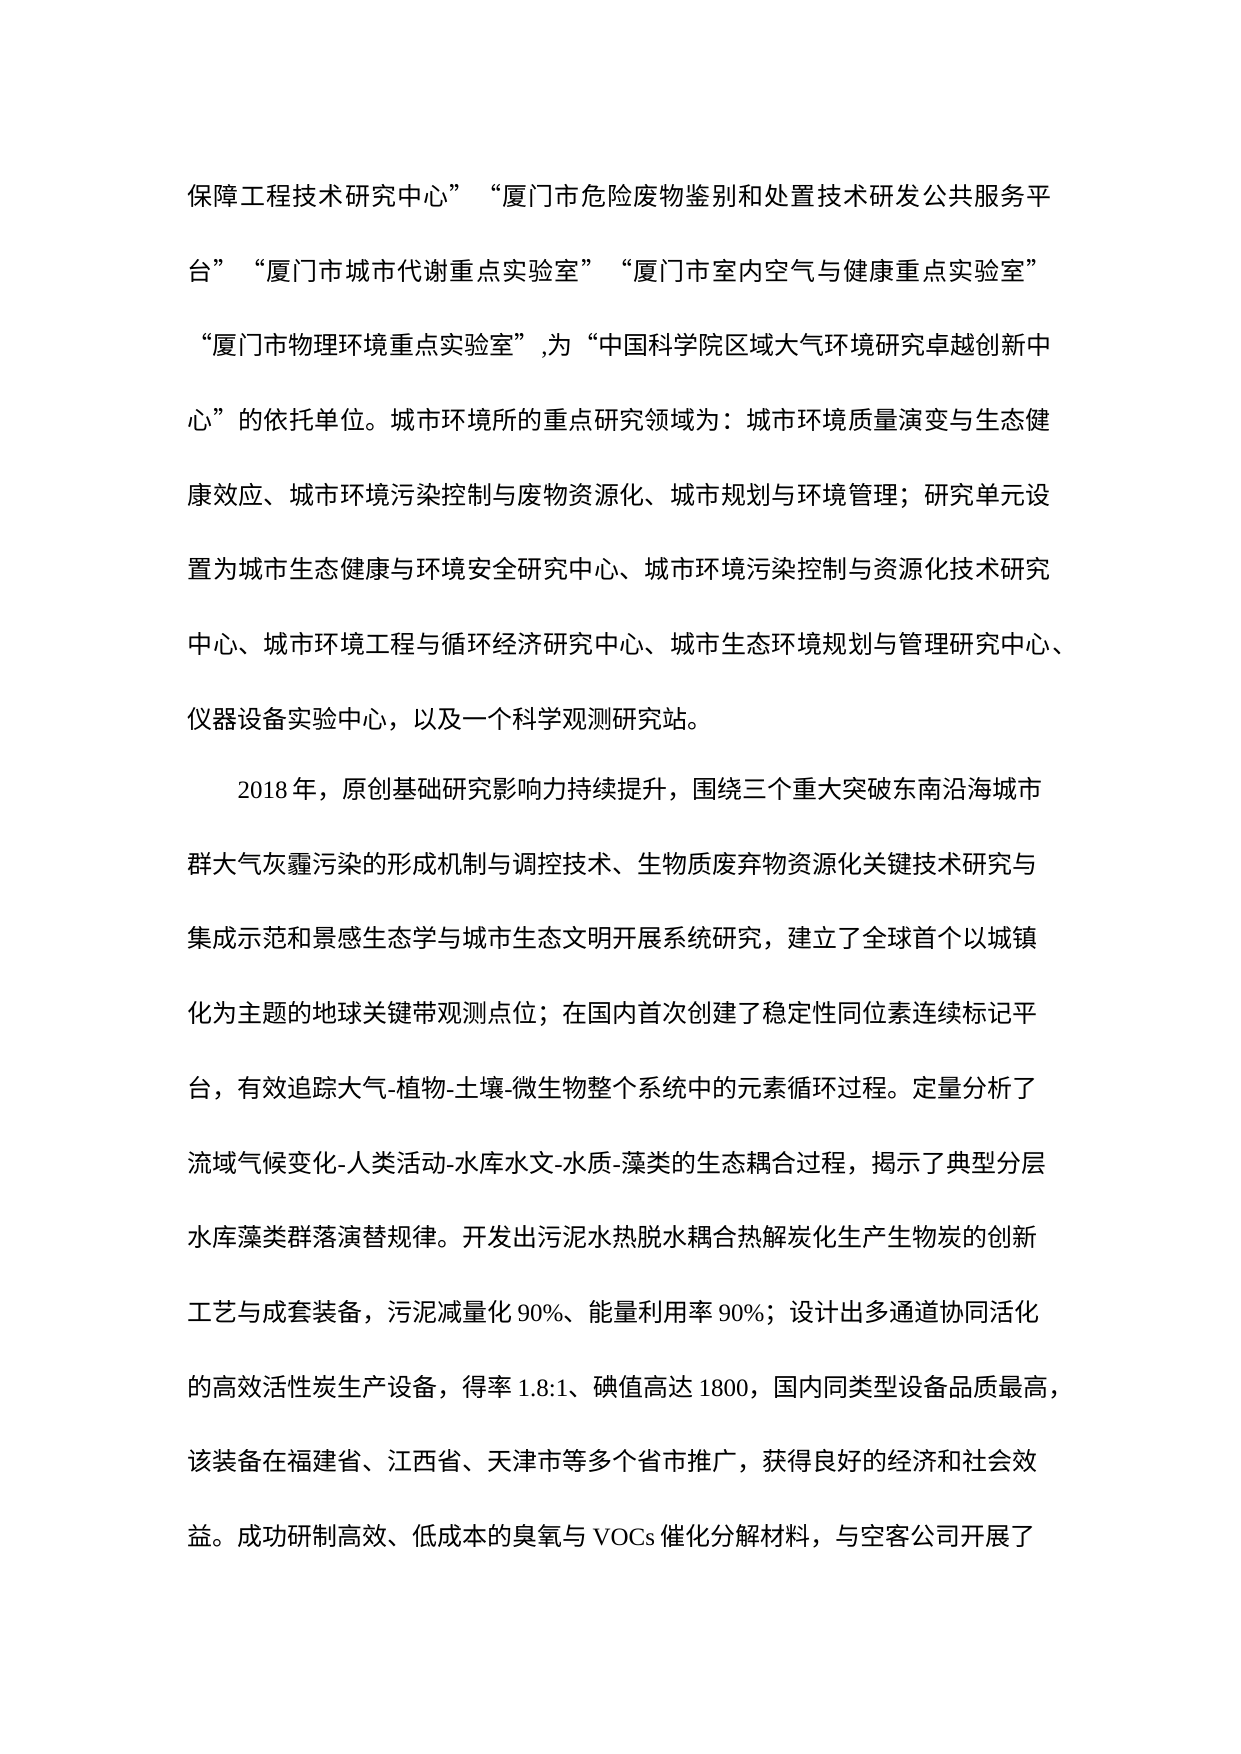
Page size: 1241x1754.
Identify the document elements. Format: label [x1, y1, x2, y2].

text [187, 755, 1053, 1567]
text [187, 162, 1053, 750]
